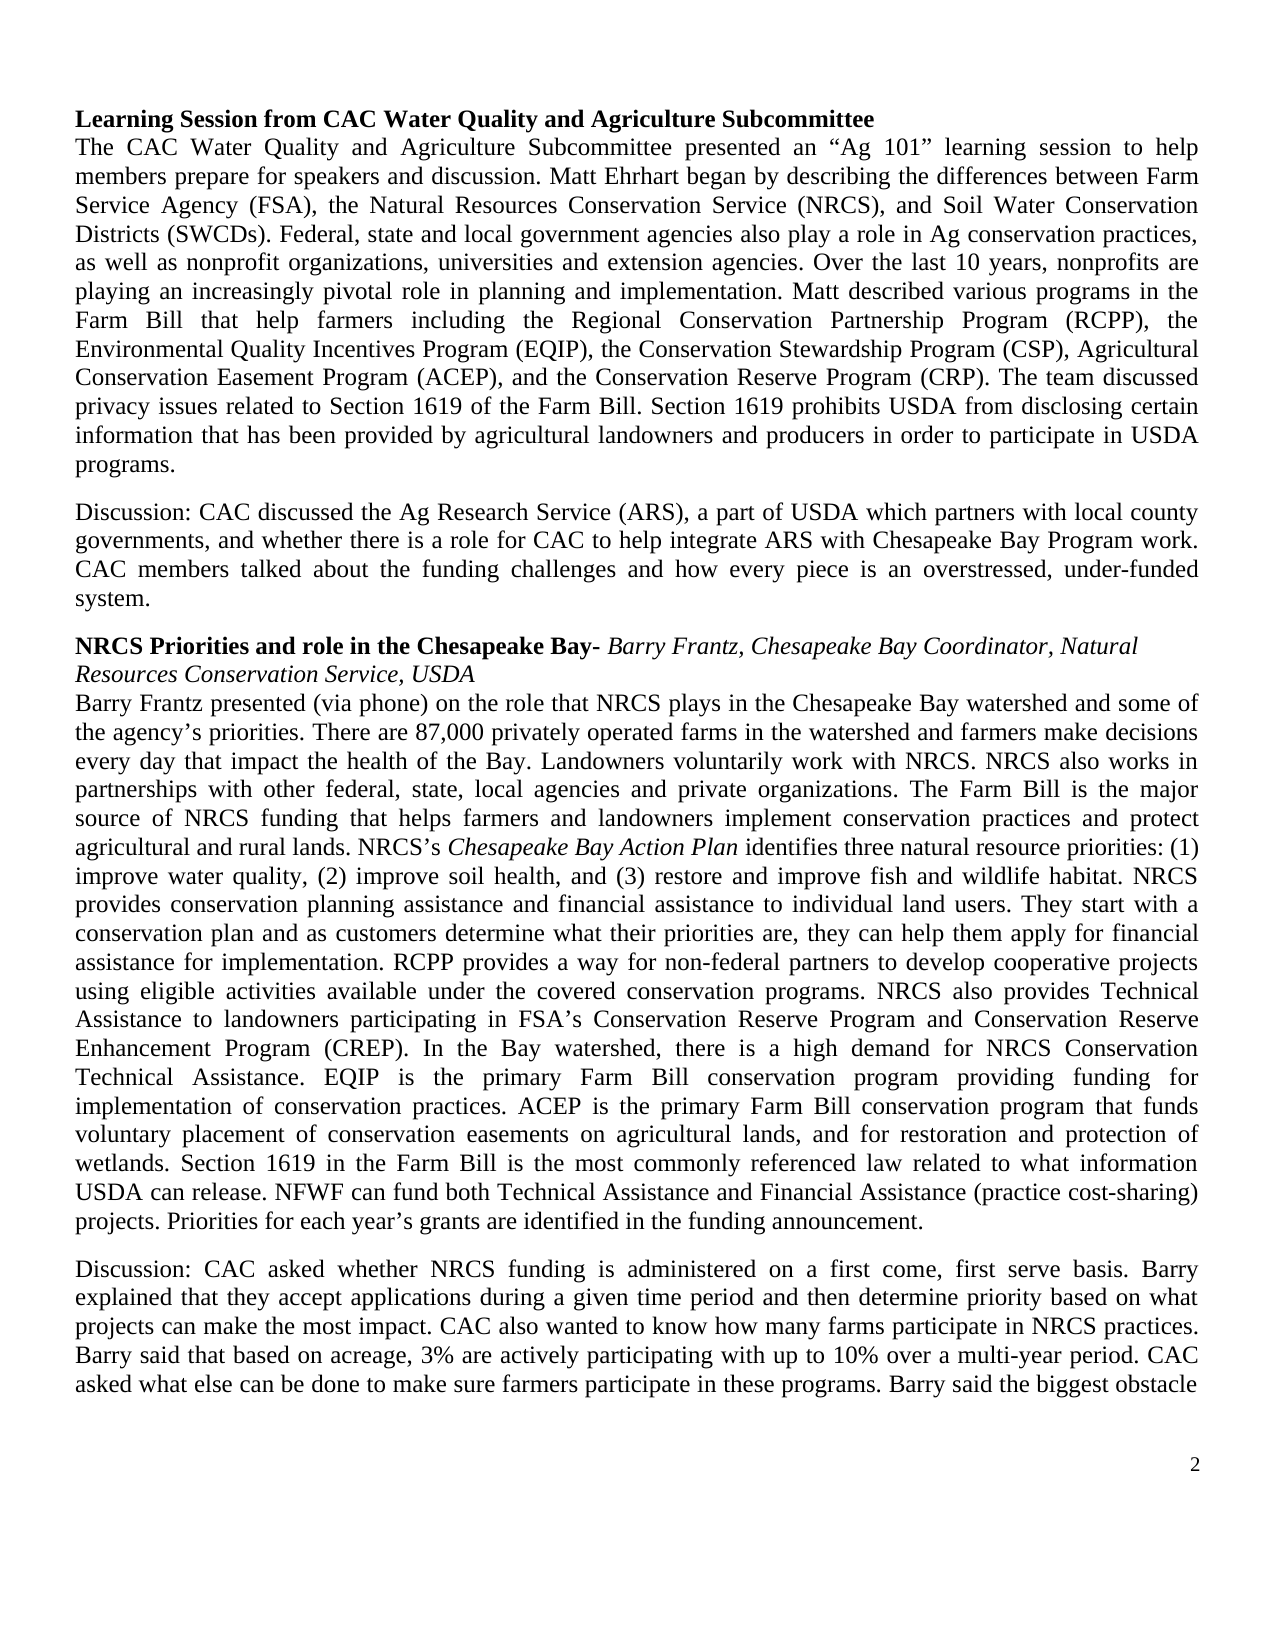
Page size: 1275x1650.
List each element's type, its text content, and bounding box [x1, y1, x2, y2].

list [75, 1254, 1200, 1397]
text Learning Session from CAC Water Quality and Agriculture Subcommittee [75, 104, 1200, 132]
list NRCS Priorities and role in the Chesapeake Bay- Barry Frantz, Chesapeake Bay Coordinator, Natural Resources Conservation Service, USDA [75, 631, 1200, 688]
list Barry Frantz presented (via phone) on the role that NRCS plays in the Chesapeake Bay watershed and some of the agency’s priorities. There are 87,000 privately operated farms in the watershed and farmers make decisions every day that impact the health of the Bay. Landowners voluntarily work with NRCS. NRCS also works in partnerships with other federal, state, local agencies and private organizations. The Farm Bill is the major source of NRCS funding that helps farmers and landowners implement conservation practices and protect agricultural and rural lands. NRCS’s Chesapeake Bay Action Plan identifies three natural resource priorities: (1) improve water quality, (2) improve soil health, and (3) restore and improve fish and wildlife habitat. NRCS provides conservation planning assistance and financial assistance to individual land users. They start with a conservation plan and as customers determine what their priorities are, they can help them apply for financial assistance for implementation. RCPP provides a way for non-federal partners to develop cooperative projects using eligible activities available under the covered conservation programs. NRCS also provides Technical Assistance to landowners participating in FSA’s Conservation Reserve Program and Conservation Reserve Enhancement Program (CREP). In the Bay watershed, there is a high demand for NRCS Conservation Technical Assistance. EQIP is the primary Farm Bill conservation program providing funding for implementation of conservation practices. ACEP is the primary Farm Bill conservation program that funds voluntary placement of conservation easements on agricultural lands, and for restoration and protection of wetlands. Section 1619 in the Farm Bill is the most commonly referenced law related to what information USDA can release. NFWF can fund both Technical Assistance and Financial Assistance (practice cost-sharing) projects. Priorities for each year’s grants are identified in the funding announcement. [75, 688, 1200, 1234]
text The CAC Water Quality and Agriculture Subcommittee presented an “Ag 101” learning session to help members prepare for speakers and discussion. Matt Ehrhart began by describing the differences between Farm Service Agency (FSA), the Natural Resources Conservation Service (NRCS), and Soil Water Conservation Districts (SWCDs). Federal, state and local government agencies also play a role in Ag conservation practices, as well as nonprofit organizations, universities and extension agencies. Over the last 10 years, nonprofits are playing an increasingly pivotal role in planning and implementation. Matt described various programs in the Farm Bill that help farmers including the Regional Conservation Partnership Program (RCPP), the Environmental Quality Incentives Program (EQIP), the Conservation Stewardship Program (CSP), Agricultural Conservation Easement Program (ACEP), and the Conservation Reserve Program (CRP). The team discussed privacy issues related to Section 1619 of the Farm Bill. Section 1619 prohibits USDA from disclosing certain information that has been provided by agricultural landowners and producers in order to participate in USDA programs. [75, 132, 1200, 477]
text Discussion: CAC discussed the Ag Research Service (ARS), a part of USDA which partners with local county governments, and whether there is a role for CAC to help integrate ARS with Chesapeake Bay Program work. CAC members talked about the funding challenges and how every piece is an overstressed, under-funded system. [75, 497, 1200, 612]
